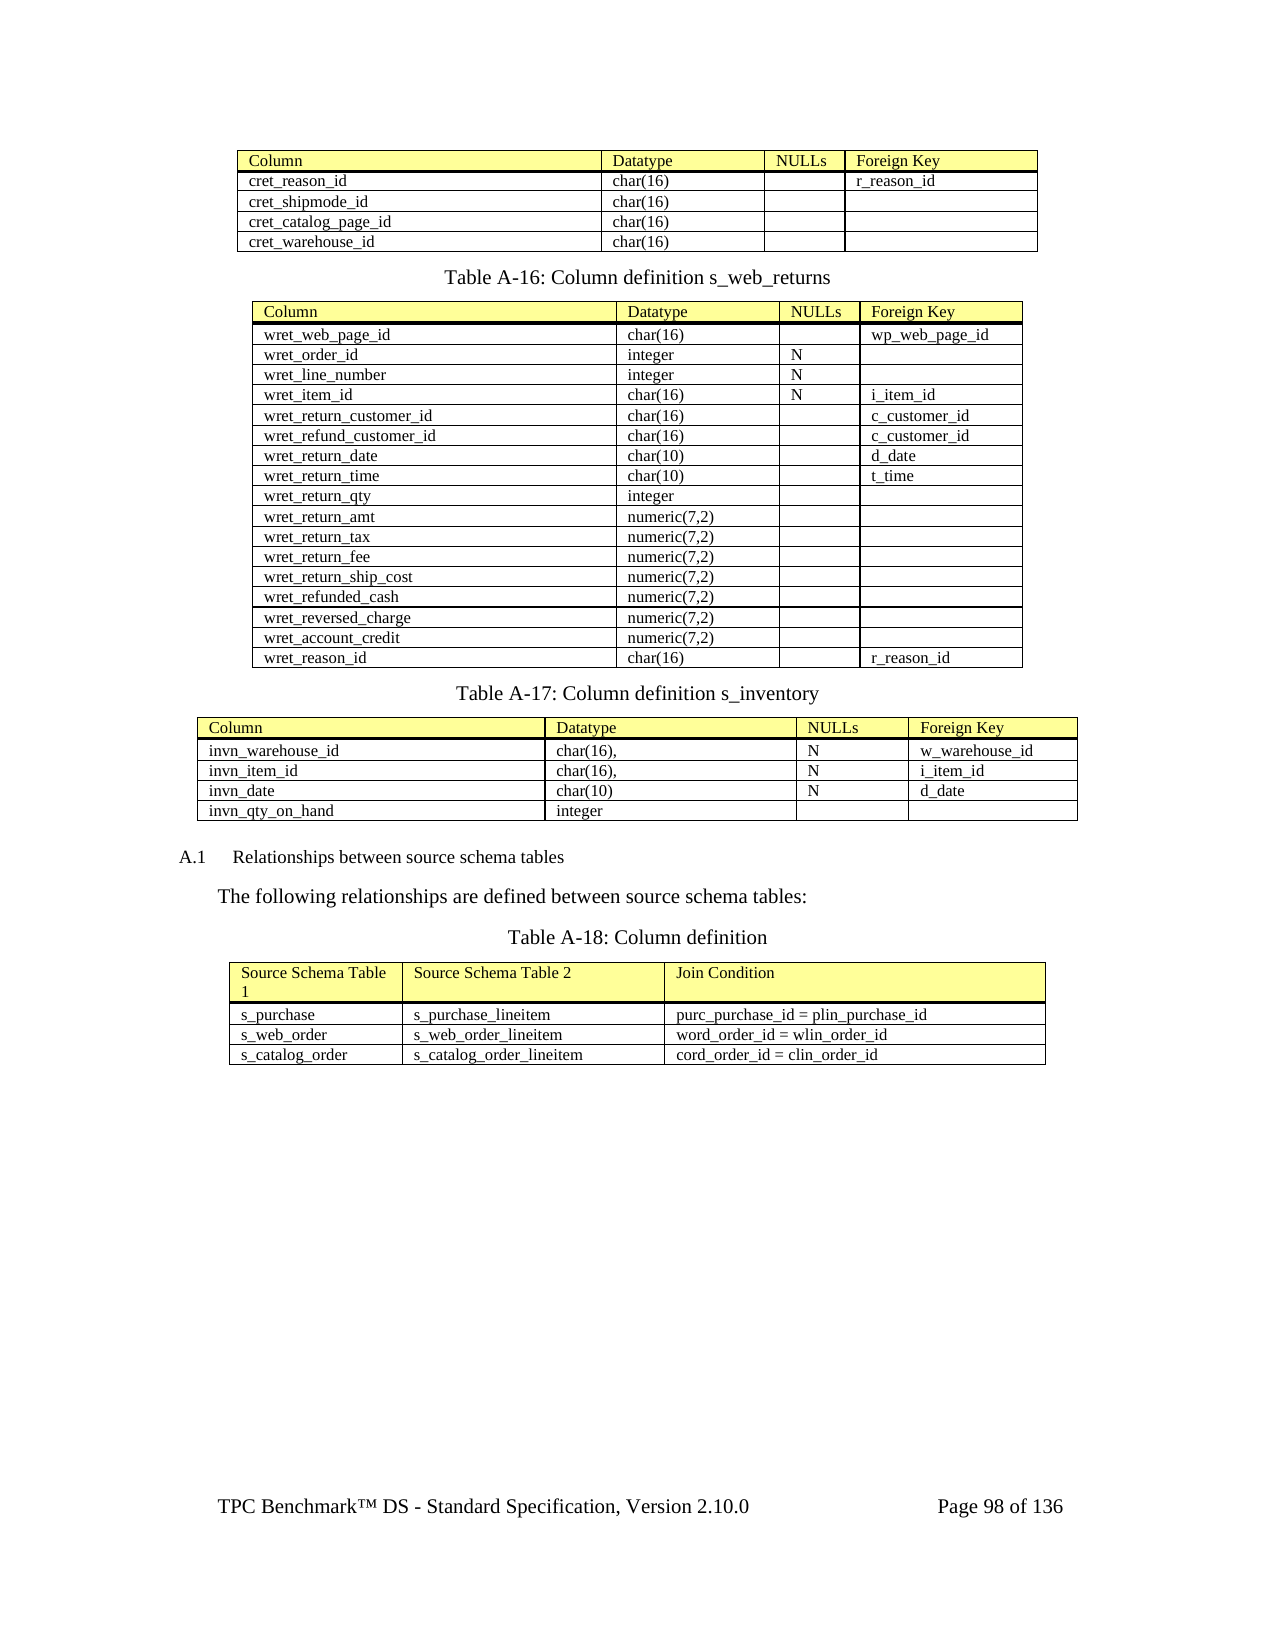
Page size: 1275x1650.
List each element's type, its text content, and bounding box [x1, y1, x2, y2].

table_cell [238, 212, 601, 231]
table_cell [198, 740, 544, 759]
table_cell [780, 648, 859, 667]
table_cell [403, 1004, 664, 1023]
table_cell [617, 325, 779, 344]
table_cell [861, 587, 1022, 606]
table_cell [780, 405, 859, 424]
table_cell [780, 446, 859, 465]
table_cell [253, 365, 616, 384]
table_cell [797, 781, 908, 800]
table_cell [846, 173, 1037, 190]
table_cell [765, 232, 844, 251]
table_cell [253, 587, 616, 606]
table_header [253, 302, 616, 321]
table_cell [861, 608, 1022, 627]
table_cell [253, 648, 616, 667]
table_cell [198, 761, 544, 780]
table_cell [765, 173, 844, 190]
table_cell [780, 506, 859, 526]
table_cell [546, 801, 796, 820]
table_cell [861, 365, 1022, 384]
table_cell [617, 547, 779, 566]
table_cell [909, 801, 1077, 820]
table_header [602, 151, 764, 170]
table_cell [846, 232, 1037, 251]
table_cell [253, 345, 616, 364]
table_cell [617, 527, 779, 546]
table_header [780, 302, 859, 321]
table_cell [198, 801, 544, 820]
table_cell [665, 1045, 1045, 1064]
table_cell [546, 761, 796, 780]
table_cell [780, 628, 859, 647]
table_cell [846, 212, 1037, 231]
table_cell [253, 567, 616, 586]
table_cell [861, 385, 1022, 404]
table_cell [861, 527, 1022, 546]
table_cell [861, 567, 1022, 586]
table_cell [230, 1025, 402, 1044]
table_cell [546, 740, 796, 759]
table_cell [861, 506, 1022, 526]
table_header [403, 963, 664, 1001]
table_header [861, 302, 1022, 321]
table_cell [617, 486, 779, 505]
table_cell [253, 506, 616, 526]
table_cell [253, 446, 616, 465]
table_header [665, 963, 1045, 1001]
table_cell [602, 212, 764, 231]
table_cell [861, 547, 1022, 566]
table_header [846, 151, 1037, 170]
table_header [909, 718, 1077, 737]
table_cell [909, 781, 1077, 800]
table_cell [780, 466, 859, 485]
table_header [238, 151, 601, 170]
text The following relationships are defined between source schema tables: [217, 884, 1162, 908]
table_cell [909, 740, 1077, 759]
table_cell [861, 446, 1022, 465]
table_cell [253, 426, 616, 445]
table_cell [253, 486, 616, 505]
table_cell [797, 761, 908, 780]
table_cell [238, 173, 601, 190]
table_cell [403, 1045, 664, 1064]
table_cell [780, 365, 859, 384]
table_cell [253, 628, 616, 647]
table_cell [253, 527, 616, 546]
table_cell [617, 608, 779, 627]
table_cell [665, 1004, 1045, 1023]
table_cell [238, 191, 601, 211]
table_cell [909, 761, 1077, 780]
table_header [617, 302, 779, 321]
text Relationships between source schema tables [178, 846, 1162, 868]
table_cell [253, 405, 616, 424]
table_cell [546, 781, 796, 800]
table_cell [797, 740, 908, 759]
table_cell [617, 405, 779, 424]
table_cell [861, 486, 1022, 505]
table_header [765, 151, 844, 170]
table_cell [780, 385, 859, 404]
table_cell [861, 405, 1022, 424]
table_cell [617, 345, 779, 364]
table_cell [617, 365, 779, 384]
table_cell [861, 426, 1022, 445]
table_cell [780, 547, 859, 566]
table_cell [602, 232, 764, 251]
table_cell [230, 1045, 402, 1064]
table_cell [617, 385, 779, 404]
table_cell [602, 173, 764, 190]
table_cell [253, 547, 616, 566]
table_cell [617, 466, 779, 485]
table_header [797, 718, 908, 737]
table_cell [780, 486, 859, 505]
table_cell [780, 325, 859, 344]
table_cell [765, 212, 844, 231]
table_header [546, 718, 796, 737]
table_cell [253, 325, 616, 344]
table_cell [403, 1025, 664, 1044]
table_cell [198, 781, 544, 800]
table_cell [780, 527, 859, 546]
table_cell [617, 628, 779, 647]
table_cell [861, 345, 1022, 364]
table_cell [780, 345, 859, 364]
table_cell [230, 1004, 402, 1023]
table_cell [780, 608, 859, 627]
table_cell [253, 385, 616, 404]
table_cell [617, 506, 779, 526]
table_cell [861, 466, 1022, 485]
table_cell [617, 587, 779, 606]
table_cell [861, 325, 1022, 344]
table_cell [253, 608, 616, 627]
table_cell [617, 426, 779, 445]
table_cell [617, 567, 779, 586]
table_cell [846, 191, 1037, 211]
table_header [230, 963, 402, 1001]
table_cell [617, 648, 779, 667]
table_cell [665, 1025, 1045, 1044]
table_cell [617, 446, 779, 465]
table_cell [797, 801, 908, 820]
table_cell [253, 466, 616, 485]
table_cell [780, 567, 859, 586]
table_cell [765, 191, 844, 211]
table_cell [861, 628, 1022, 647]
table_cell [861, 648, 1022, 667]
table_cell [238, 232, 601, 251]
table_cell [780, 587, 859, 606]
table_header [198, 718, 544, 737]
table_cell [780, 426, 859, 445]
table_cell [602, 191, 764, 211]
